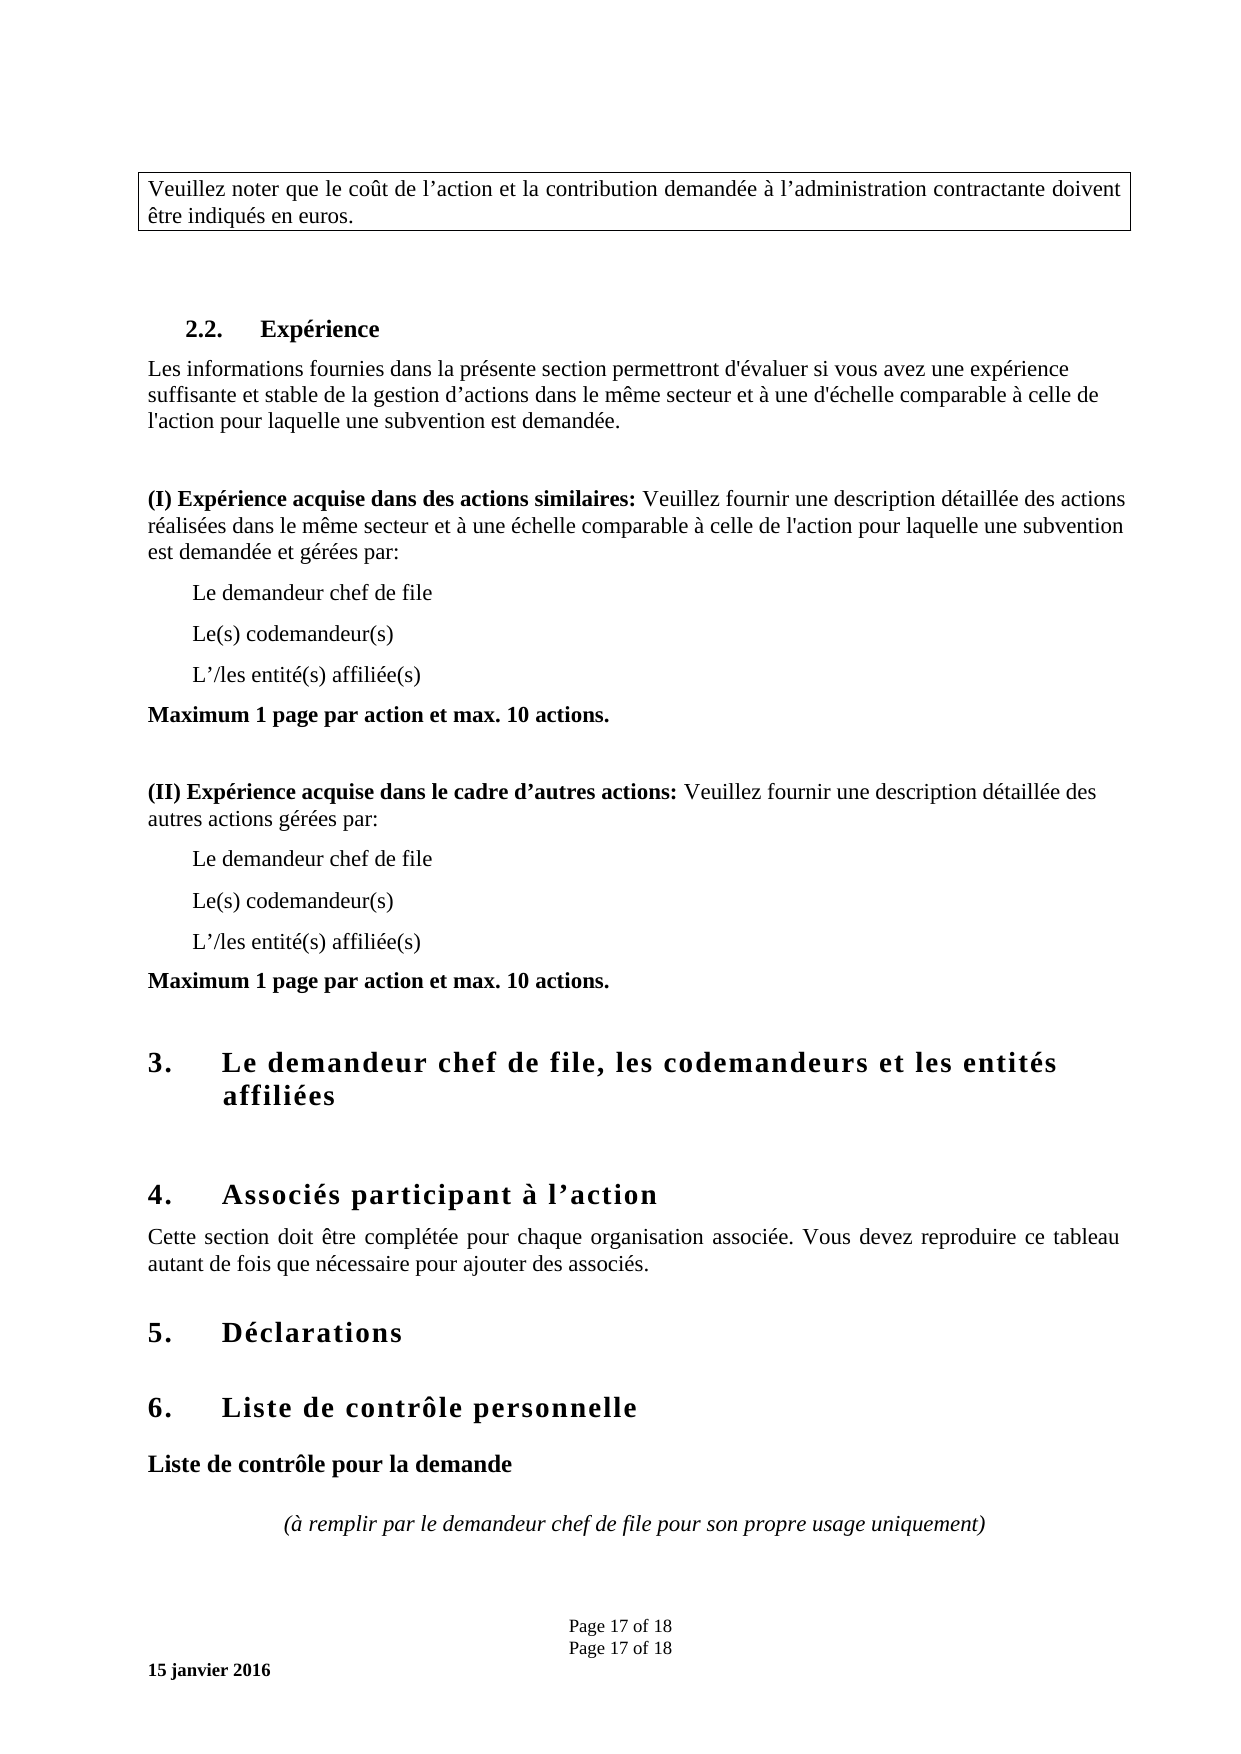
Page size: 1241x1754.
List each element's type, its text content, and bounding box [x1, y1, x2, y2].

list Le(s) codemandeur(s) [162, 618, 1240, 647]
text (à remplir par le demandeur chef de file pour son propre usage uniquement) [148, 1511, 1122, 1536]
subtitle Le demandeur chef de file, les codemandeurs et les entités affiliées [148, 1045, 1122, 1112]
list Le(s) codemandeur(s) [162, 885, 1240, 913]
text Veuillez noter que le coût de l’action et la contribution demandée à l’administration contractante doivent être indiqués en euros. [139, 173, 1130, 230]
text Maximum 1 page par action et max. 10 actions. [148, 701, 1240, 727]
text Les informations fournies dans la présente section permettront d'évaluer si vous avez une expérience suffisante et stable de la gestion d’actions dans le même secteur et à une d'échelle comparable à celle de l'action pour laquelle une subvention est demandée. [148, 355, 1137, 434]
text Liste de contrôle pour la demande [148, 1449, 1122, 1478]
text (II) Expérience acquise dans le cadre d’autres actions: Veuillez fournir une description détaillée des autres actions gérées par: [148, 778, 1137, 831]
list Le demandeur chef de file [162, 843, 1240, 872]
subtitle Liste de contrôle personnelle [148, 1390, 1122, 1423]
text (I) Expérience acquise dans des actions similaires: Veuillez fournir une description détaillée des actions réalisées dans le même secteur et à une échelle comparable à celle de l'action pour laquelle une subvention est demandée et gérées par: [148, 485, 1137, 564]
subtitle Déclarations [148, 1315, 1122, 1348]
list L’/les entité(s) affiliée(s) [162, 659, 1240, 688]
list Le demandeur chef de file [162, 577, 1240, 606]
text Cette section doit être complétée pour chaque organisation associée. Vous devez reproduire ce tableau autant de fois que nécessaire pour ajouter des associés. [148, 1223, 1122, 1276]
subtitle Associés participant à l’action [148, 1177, 1122, 1211]
subtitle Expérience [185, 314, 1122, 342]
list L’/les entité(s) affiliée(s) [162, 926, 1240, 955]
text Maximum 1 page par action et max. 10 actions. [148, 967, 1155, 994]
